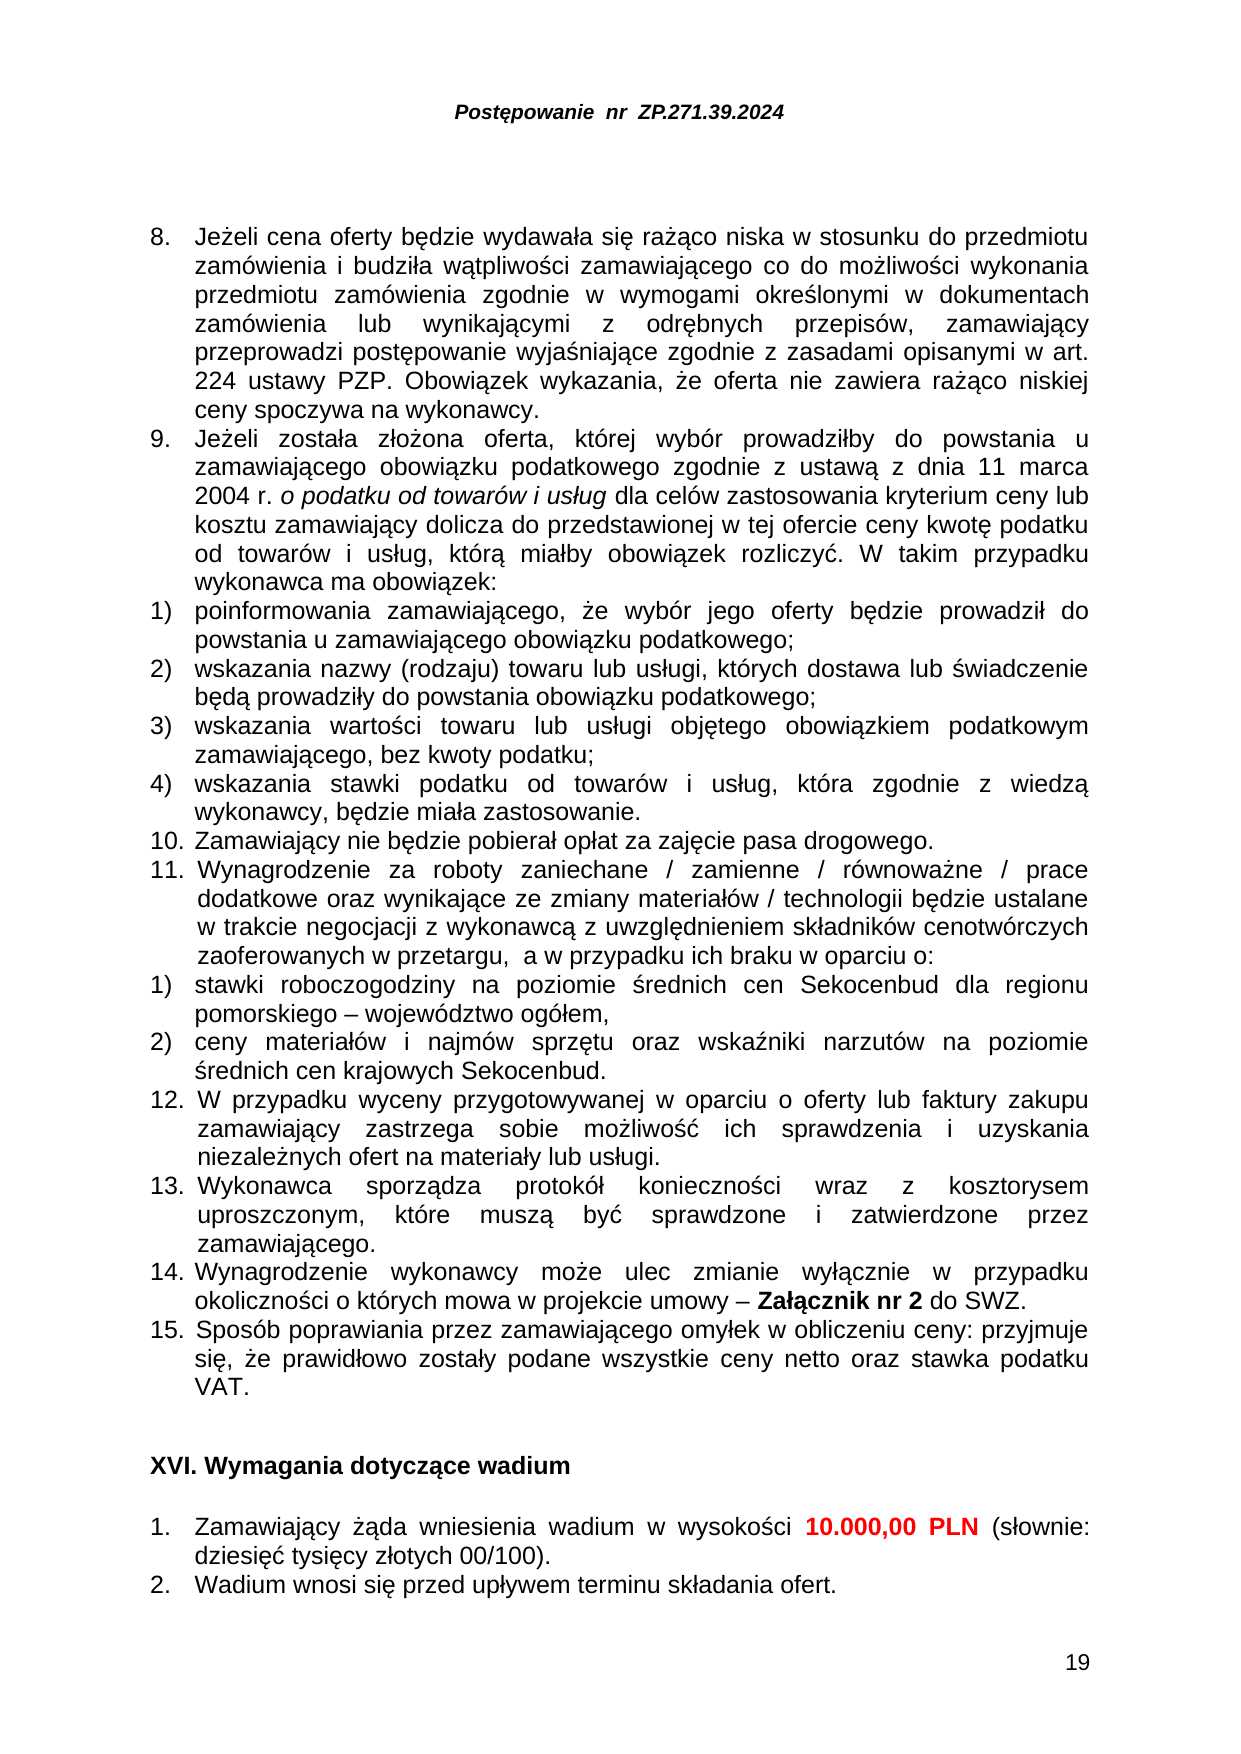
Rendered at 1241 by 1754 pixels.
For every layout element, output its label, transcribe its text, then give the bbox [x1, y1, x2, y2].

list Wynagrodzenie za roboty zaniechane / zamienne / równoważne / prace dodatkowe oraz wynikające ze zmiany materiałów / technologii będzie ustalane w trakcie negocjacji z wykonawcą z uwzględnieniem składników cenotwórczych zaoferowanych w przetargu, a w przypadku ich braku w oparciu o: [150, 855, 1090, 970]
list wskazania nazwy (rodzaju) towaru lub usługi, których dostawa lub świadczenie będą prowadziły do powstania obowiązku podatkowego; [150, 653, 1090, 711]
list wskazania wartości towaru lub usługi objętego obowiązkiem podatkowym zamawiającego, bez kwoty podatku; [150, 711, 1090, 768]
list Sposób poprawiania przez zamawiającego omyłek w obliczeniu ceny: przyjmuje się, że prawidłowo zostały podane wszystkie ceny netto oraz stawka podatku VAT. [150, 1315, 1090, 1401]
text 2) ceny materiałów i najmów sprzętu oraz wskaźniki narzutów na poziomie średnich cen krajowych Sekocenbud. [150, 1027, 1090, 1085]
list Zamawiający żąda wniesienia wadium w wysokości 10.000,00 PLN (słownie: dziesięć tysięcy złotych 00/100). [150, 1512, 1090, 1570]
list Zamawiający nie będzie pobierał opłat za zajęcie pasa drogowego. [150, 826, 1090, 855]
list Wykonawca sporządza protokół konieczności wraz z kosztorysem uproszczonym, które muszą być sprawdzone i zatwierdzone przez zamawiającego. [150, 1171, 1090, 1257]
text 1) stawki roboczogodziny na poziomie średnich cen Sekocenbud dla regionu pomorskiego – województwo ogółem, [150, 970, 1090, 1027]
list Jeżeli została złożona oferta, której wybór prowadziłby do powstania u zamawiającego obowiązku podatkowego zgodnie z ustawą z dnia 11 marca 2004 r. o podatku od towarów i usług dla celów zastosowania kryterium ceny lub kosztu zamawiający dolicza do przedstawionej w tej ofercie ceny kwotę podatku od towarów i usług, którą miałby obowiązek rozliczyć. W takim przypadku wykonawca ma obowiązek: [150, 423, 1090, 596]
list Wynagrodzenie wykonawcy może ulec zmianie wyłącznie w przypadku okoliczności o których mowa w projekcie umowy – Załącznik nr 2 do SWZ. [150, 1257, 1090, 1315]
list Jeżeli cena oferty będzie wydawała się rażąco niska w stosunku do przedmiotu zamówienia i budziła wątpliwości zamawiającego co do możliwości wykonania przedmiotu zamówienia zgodnie w wymogami określonymi w dokumentach zamówienia lub wynikającymi z odrębnych przepisów, zamawiający przeprowadzi postępowanie wyjaśniające zgodnie z zasadami opisanymi w art. 224 ustawy PZP. Obowiązek wykazania, że oferta nie zawiera rażąco niskiej ceny spoczywa na wykonawcy. [150, 222, 1090, 423]
subtitle XVI. Wymagania dotyczące wadium [150, 1451, 1090, 1479]
list Wadium wnosi się przed upływem terminu składania ofert. [150, 1570, 1090, 1599]
list wskazania stawki podatku od towarów i usług, która zgodnie z wiedzą wykonawcy, będzie miała zastosowanie. [150, 768, 1090, 826]
list poinformowania zamawiającego, że wybór jego oferty będzie prowadził do powstania u zamawiającego obowiązku podatkowego; [150, 596, 1090, 653]
list W przypadku wyceny przygotowywanej w oparciu o oferty lub faktury zakupu zamawiający zastrzega sobie możliwość ich sprawdzenia i uzyskania niezależnych ofert na materiały lub usługi. [150, 1085, 1090, 1171]
